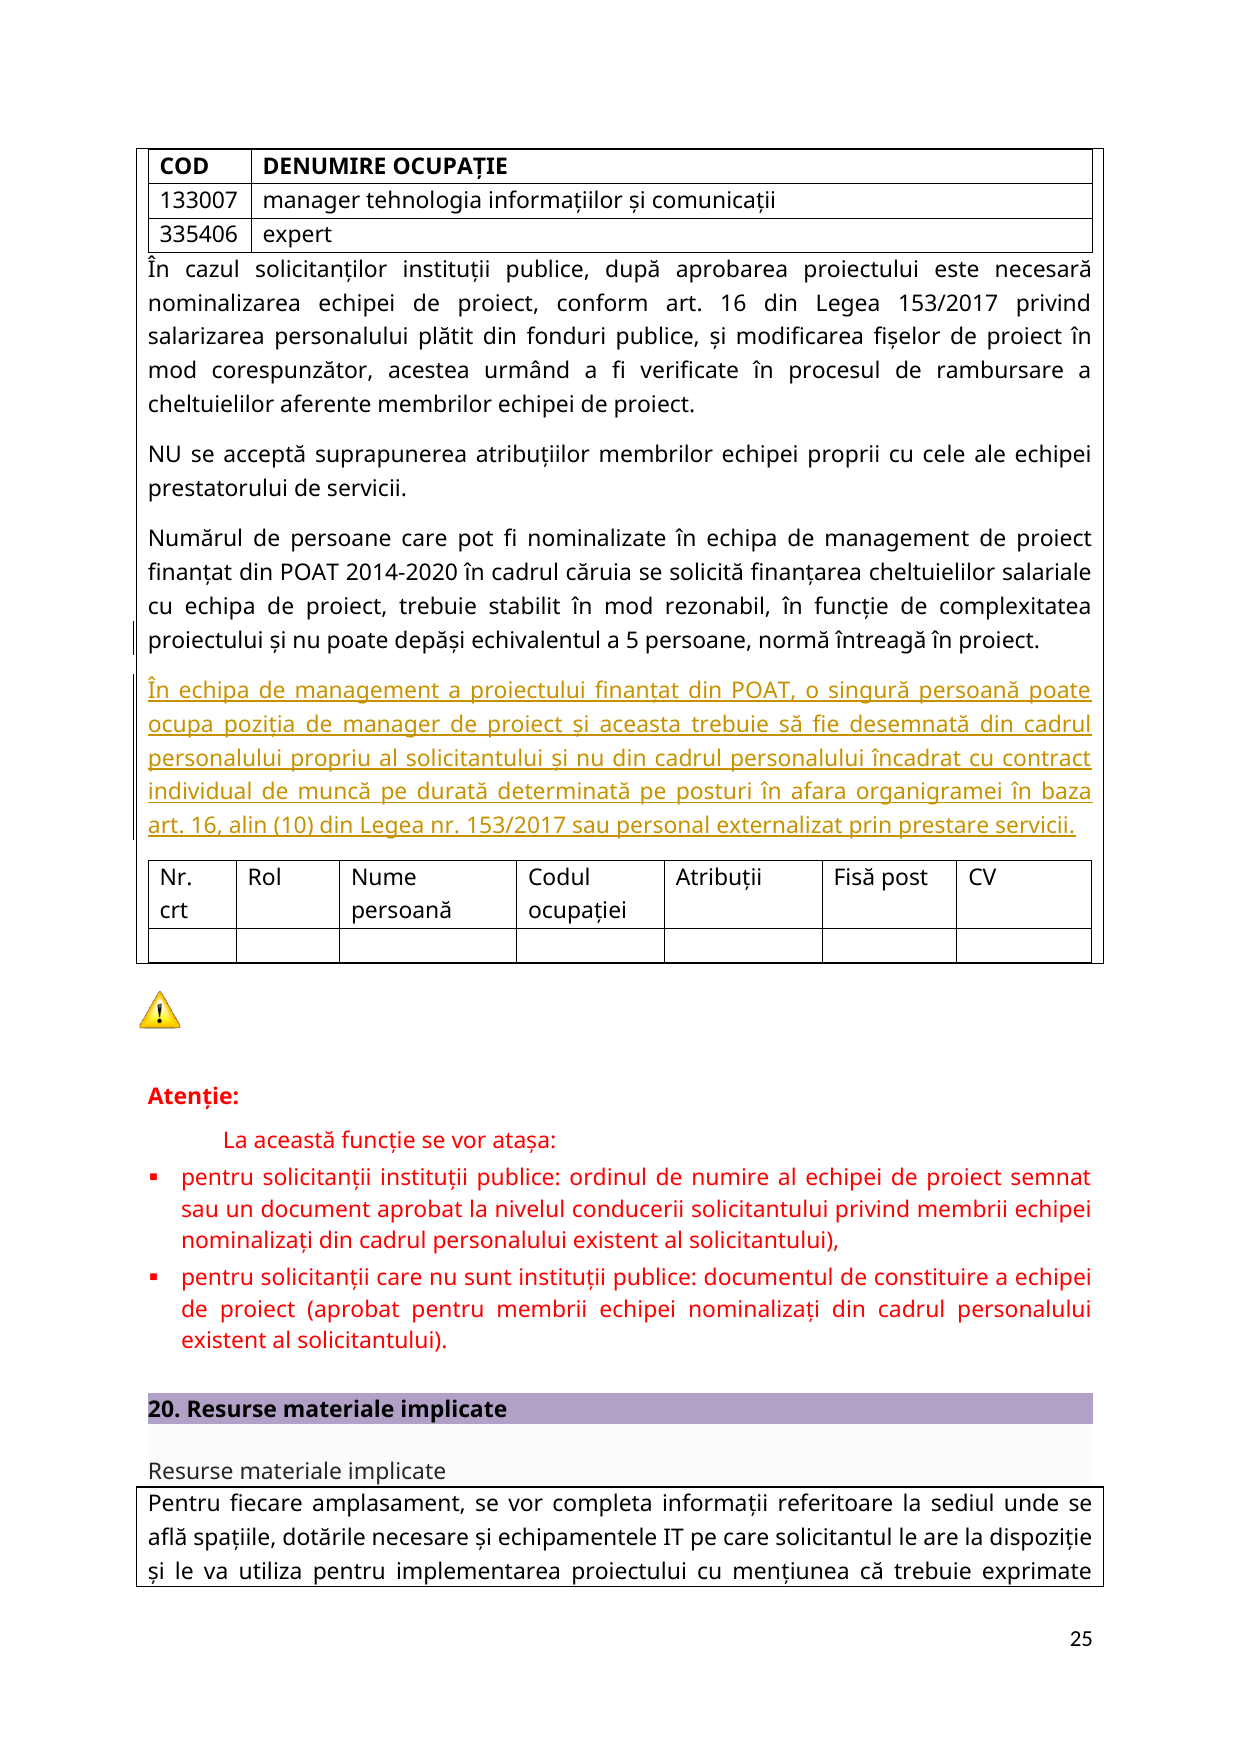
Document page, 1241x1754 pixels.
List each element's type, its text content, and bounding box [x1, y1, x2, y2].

subtitle 20. Resurse materiale implicate [148, 1393, 1093, 1424]
text Atenție: [148, 1080, 1093, 1111]
text Resurse materiale implicate [148, 1455, 1093, 1486]
text La această funcție se vor atașa: [223, 1124, 1093, 1155]
picture [133, 983, 186, 1037]
list pentru solicitanții instituții publice: ordinul de numire al echipei de proiect semnat sau un document aprobat la nivelul conducerii solicitantului privind membrii echipei nominalizați din cadrul personalului existent al solicitantului), [148, 1161, 1093, 1255]
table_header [137, 1488, 1103, 1586]
list pentru solicitanții care nu sunt instituții publice: documentul de constituire a echipei de proiect (aprobat pentru membrii echipei nominalizați din cadrul personalului existent al solicitantului). [148, 1261, 1093, 1355]
